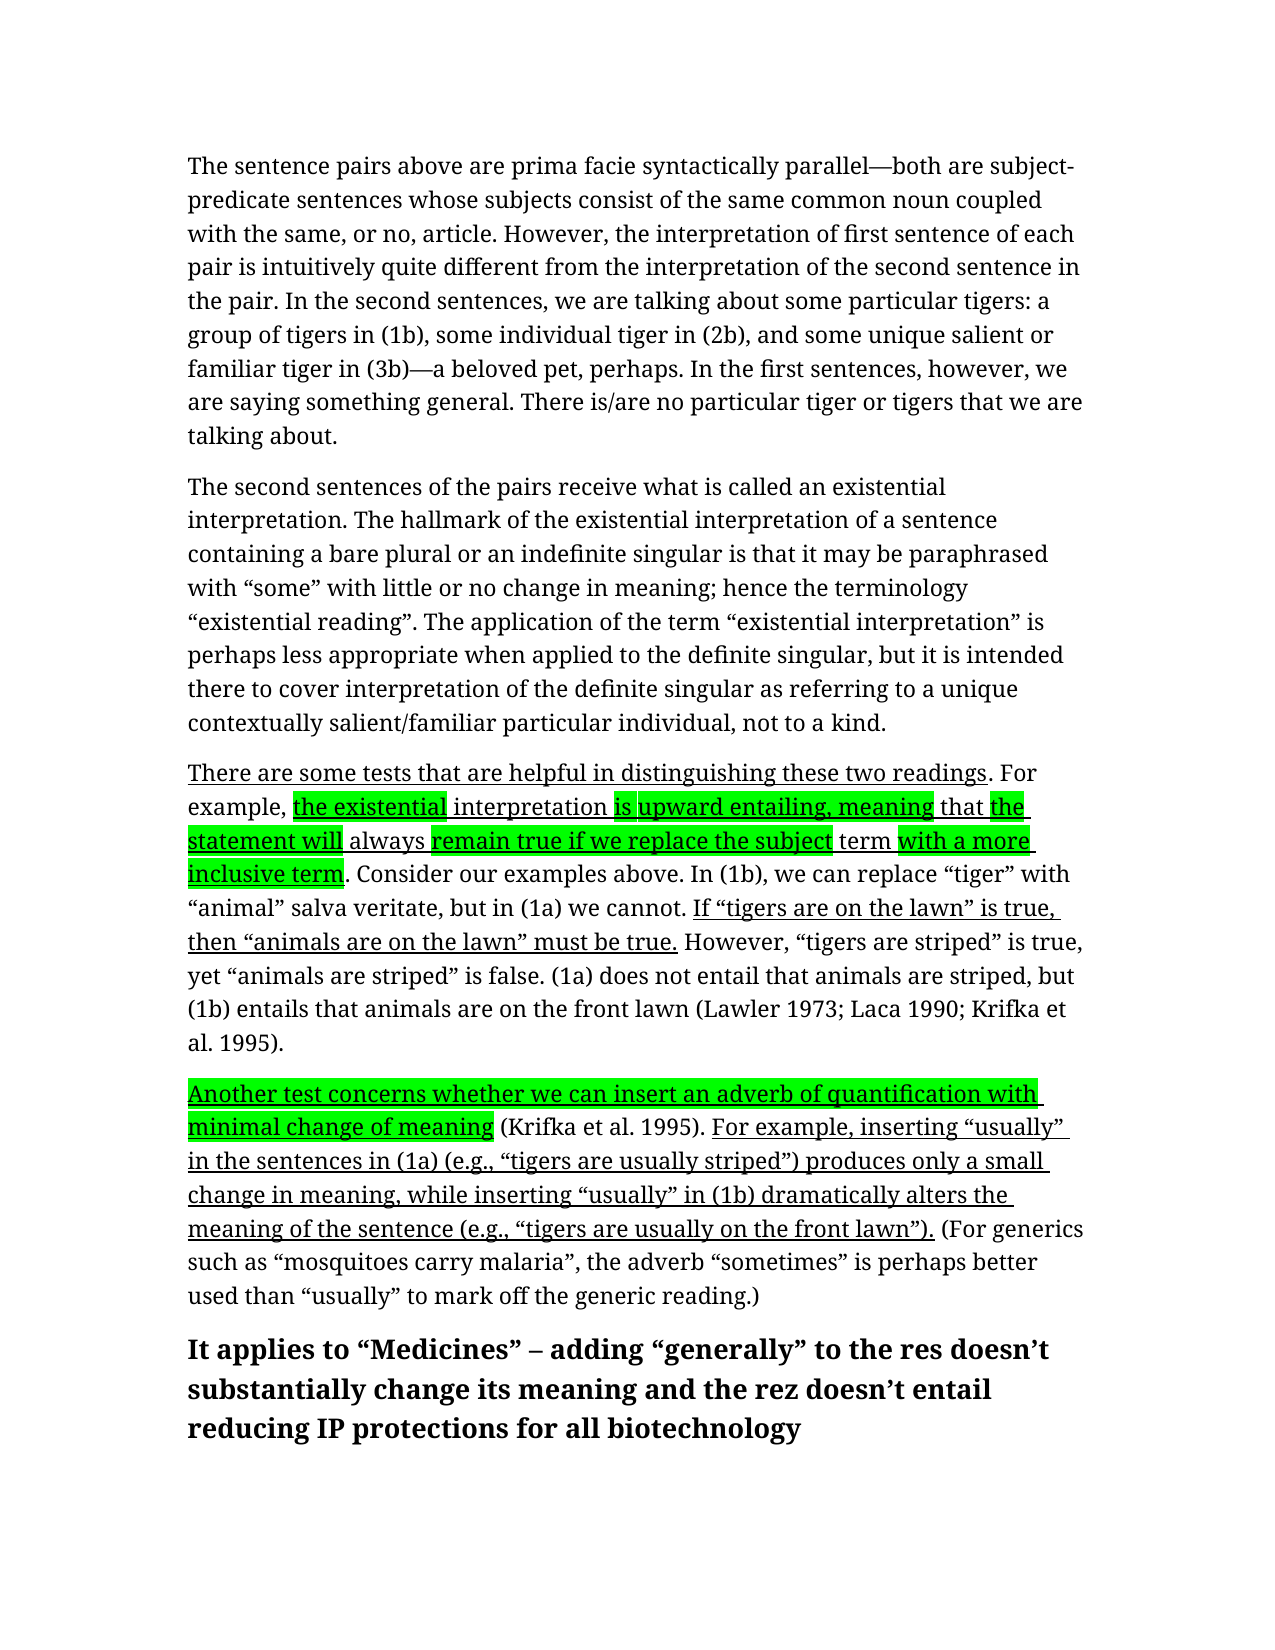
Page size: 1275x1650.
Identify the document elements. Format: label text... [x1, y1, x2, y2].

text There are some tests that are helpful in distinguishing these two readings. For example, the existential interpretation is upward entailing, meaning that the statement will always remain true if we replace the subject term with a more inclusive term. Consider our examples above. In (1b), we can replace “tiger” with “animal” salva veritate, but in (1a) we cannot. If “tigers are on the lawn” is true, then “animals are on the lawn” must be true. However, “tigers are striped” is true, yet “animals are striped” is false. (1a) does not entail that animals are striped, but (1b) entails that animals are on the front lawn (Lawler 1973; Laca 1990; Krifka et al. 1995). [187, 757, 1087, 1058]
text The second sentences of the pairs receive what is called an existential interpretation. The hallmark of the existential interpretation of a sentence containing a bare plural or an indefinite singular is that it may be paraphrased with “some” with little or no change in meaning; hence the terminology “existential reading”. The application of the term “existential interpretation” is perhaps less appropriate when applied to the definite singular, but it is intended there to cover interpretation of the definite singular as referring to a unique contextually salient/familiar particular individual, not to a kind. [187, 470, 1087, 738]
subtitle It applies to “Medicines” – adding “generally” to the res doesn’t substantially change its meaning and the rez doesn’t entail reducing IP protections for all biotechnology [187, 1330, 1087, 1447]
text Another test concerns whether we can insert an adverb of quantification with minimal change of meaning (Krifka et al. 1995). For example, inserting “usually” in the sentences in (1a) (e.g., “tigers are usually striped”) produces only a small change in meaning, while inserting “usually” in (1b) dramatically alters the meaning of the sentence (e.g., “tigers are usually on the front lawn”). (For generics such as “mosquitoes carry malaria”, the adverb “sometimes” is perhaps better used than “usually” to mark off the generic reading.) [187, 1077, 1087, 1311]
text The sentence pairs above are prima facie syntactically parallel—both are subject-predicate sentences whose subjects consist of the same common noun coupled with the same, or no, article. However, the interpretation of first sentence of each pair is intuitively quite different from the interpretation of the second sentence in the pair. In the second sentences, we are talking about some particular tigers: a group of tigers in (1b), some individual tiger in (2b), and some unique salient or familiar tiger in (3b)—a beloved pet, perhaps. In the first sentences, however, we are saying something general. There is/are no particular tiger or tigers that we are talking about. [187, 150, 1087, 451]
